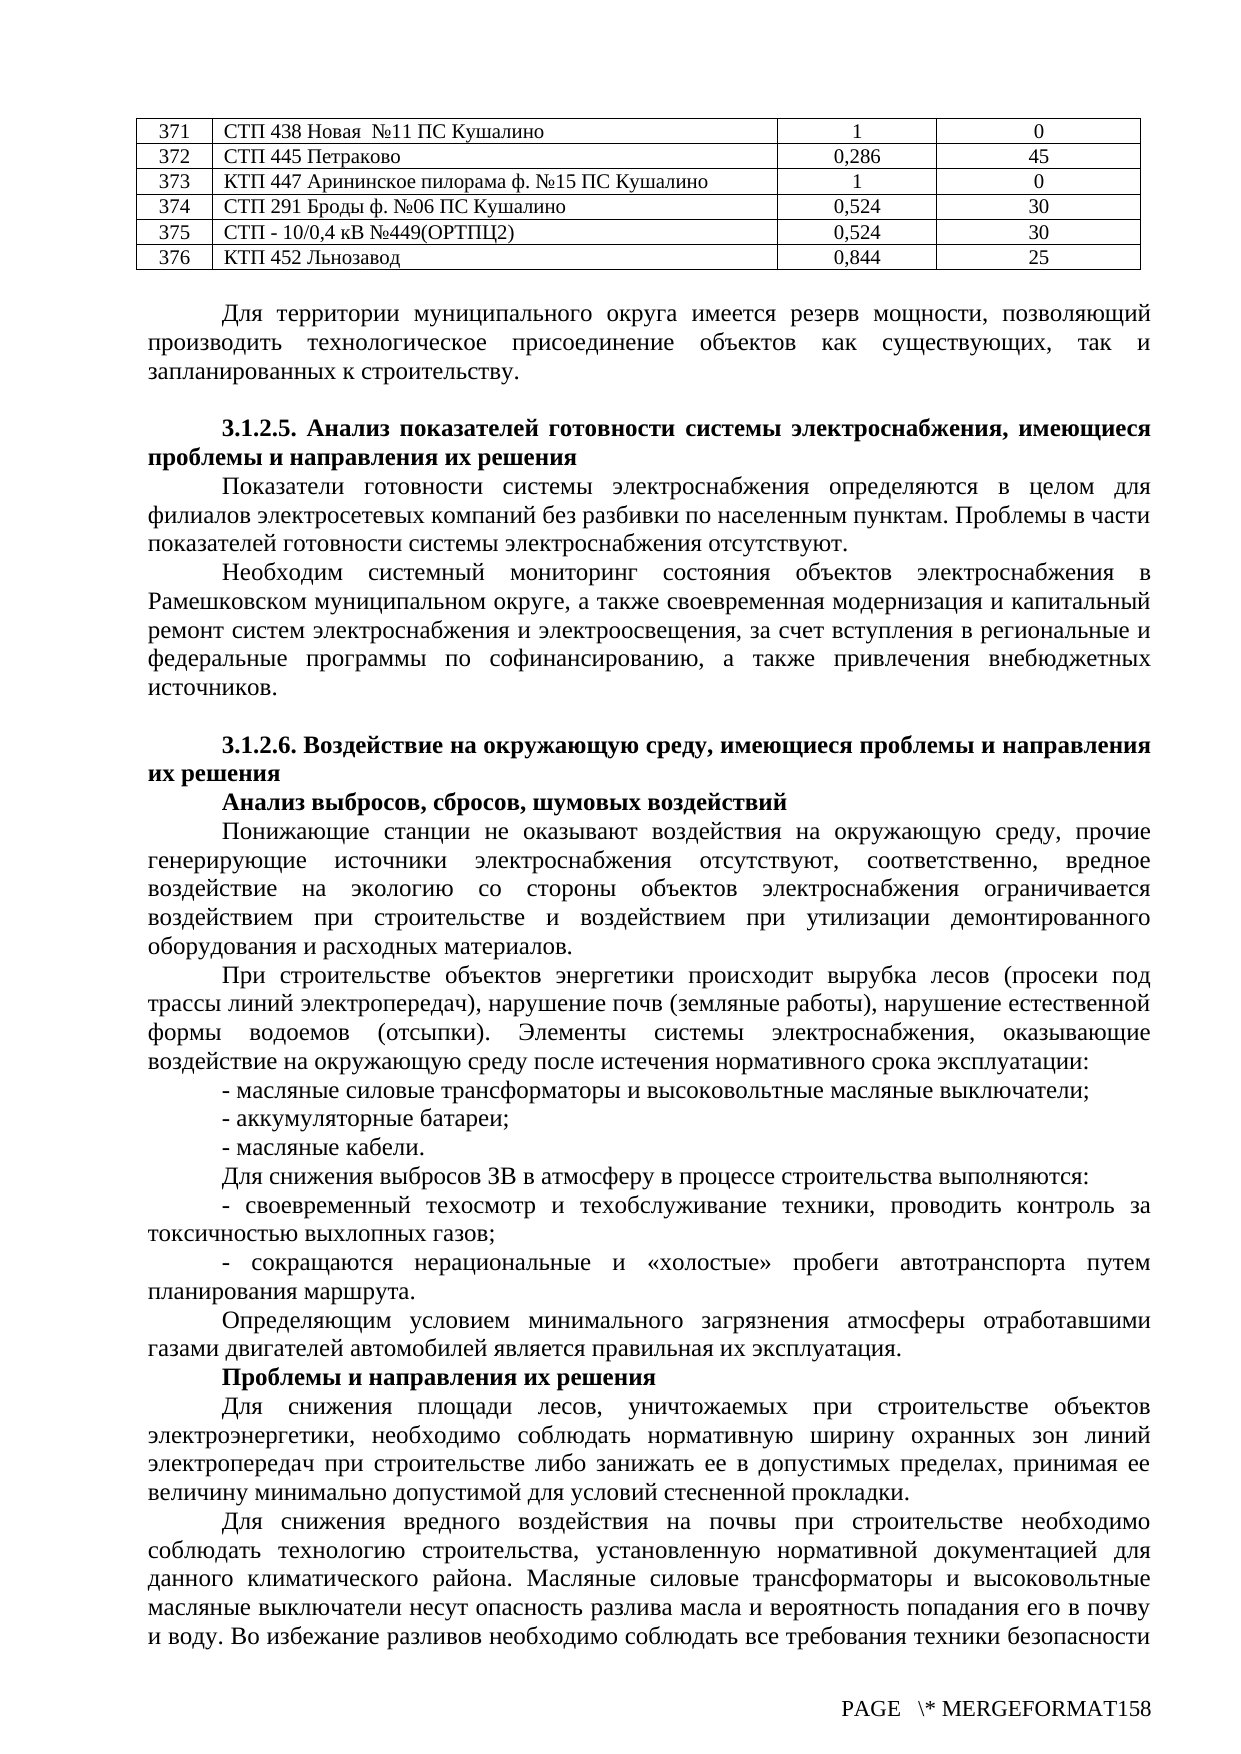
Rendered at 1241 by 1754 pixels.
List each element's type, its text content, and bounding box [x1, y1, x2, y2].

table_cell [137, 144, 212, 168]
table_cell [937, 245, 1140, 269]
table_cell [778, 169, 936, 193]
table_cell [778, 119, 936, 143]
text 3.1.2.5. Анализ показателей готовности системы электроснабжения, имеющиеся проблемы и направления их решения [148, 413, 1152, 471]
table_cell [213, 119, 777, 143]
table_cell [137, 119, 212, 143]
text Анализ выбросов, сбросов, шумовых воздействий [148, 787, 1152, 816]
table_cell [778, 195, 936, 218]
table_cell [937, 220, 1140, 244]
text - масляные кабели. [148, 1132, 1152, 1161]
text При строительстве объектов энергетики происходит вырубка лесов (просеки под трассы линий электропередач), нарушение почв (земляные работы), нарушение естественной формы водоемов (отсыпки). Элементы системы электроснабжения, оказывающие воздействие на окружающую среду после истечения нормативного срока эксплуатации: [148, 960, 1152, 1075]
text - своевременный техосмотр и техобслуживание техники, проводить контроль за токсичностью выхлопных газов; [148, 1190, 1152, 1247]
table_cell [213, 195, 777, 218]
text - сокращаются нерациональные и «холостые» пробеги автотранспорта путем планирования маршрута. [148, 1247, 1152, 1305]
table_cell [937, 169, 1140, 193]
text Проблемы и направления их решения [148, 1362, 1152, 1391]
text Показатели готовности системы электроснабжения определяются в целом для филиалов электросетевых компаний без разбивки по населенным пунктам. Проблемы в части показателей готовности системы электроснабжения отсутствуют. [148, 471, 1152, 557]
text Для снижения площади лесов, уничтожаемых при строительстве объектов электроэнергетики, необходимо соблюдать нормативную ширину охранных зон линий электропередач при строительстве либо занижать ее в допустимых пределах, принимая ее величину минимально допустимой для условий стесненной прокладки. [148, 1391, 1152, 1506]
text Понижающие станции не оказывают воздействия на окружающую среду, прочие генерирующие источники электроснабжения отсутствуют, соответственно, вредное воздействие на экологию со стороны объектов электроснабжения ограничивается воздействием при строительстве и воздействием при утилизации демонтированного оборудования и расходных материалов. [148, 816, 1152, 960]
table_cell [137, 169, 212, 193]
text Для территории муниципального округа имеется резерв мощности, позволяющий производить технологическое присоединение объектов как существующих, так и запланированных к строительству. [148, 298, 1152, 385]
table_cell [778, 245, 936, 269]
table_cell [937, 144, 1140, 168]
text - масляные силовые трансформаторы и высоковольтные масляные выключатели; [148, 1075, 1152, 1103]
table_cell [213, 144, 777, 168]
text Необходим системный мониторинг состояния объектов электроснабжения в Рамешковском муниципальном округе, а также своевременная модернизация и капитальный ремонт систем электроснабжения и электроосвещения, за счет вступления в региональные и федеральные программы по софинансированию, а также привлечения внебюджетных источников. [148, 557, 1152, 701]
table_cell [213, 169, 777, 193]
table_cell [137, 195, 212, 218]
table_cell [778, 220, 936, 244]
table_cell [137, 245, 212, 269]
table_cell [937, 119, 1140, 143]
text 3.1.2.6. Воздействие на окружающую среду, имеющиеся проблемы и направления их решения [148, 730, 1152, 787]
text - аккумуляторные батареи; [148, 1103, 1152, 1132]
text Определяющим условием минимального загрязнения атмосферы отработавшими газами двигателей автомобилей является правильная их эксплуатация. [148, 1305, 1152, 1362]
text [148, 1506, 1152, 1650]
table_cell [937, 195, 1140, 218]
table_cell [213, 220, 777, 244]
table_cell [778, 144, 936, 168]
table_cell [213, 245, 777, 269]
text Для снижения выбросов ЗВ в атмосферу в процессе строительства выполняются: [148, 1161, 1152, 1190]
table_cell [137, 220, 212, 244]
